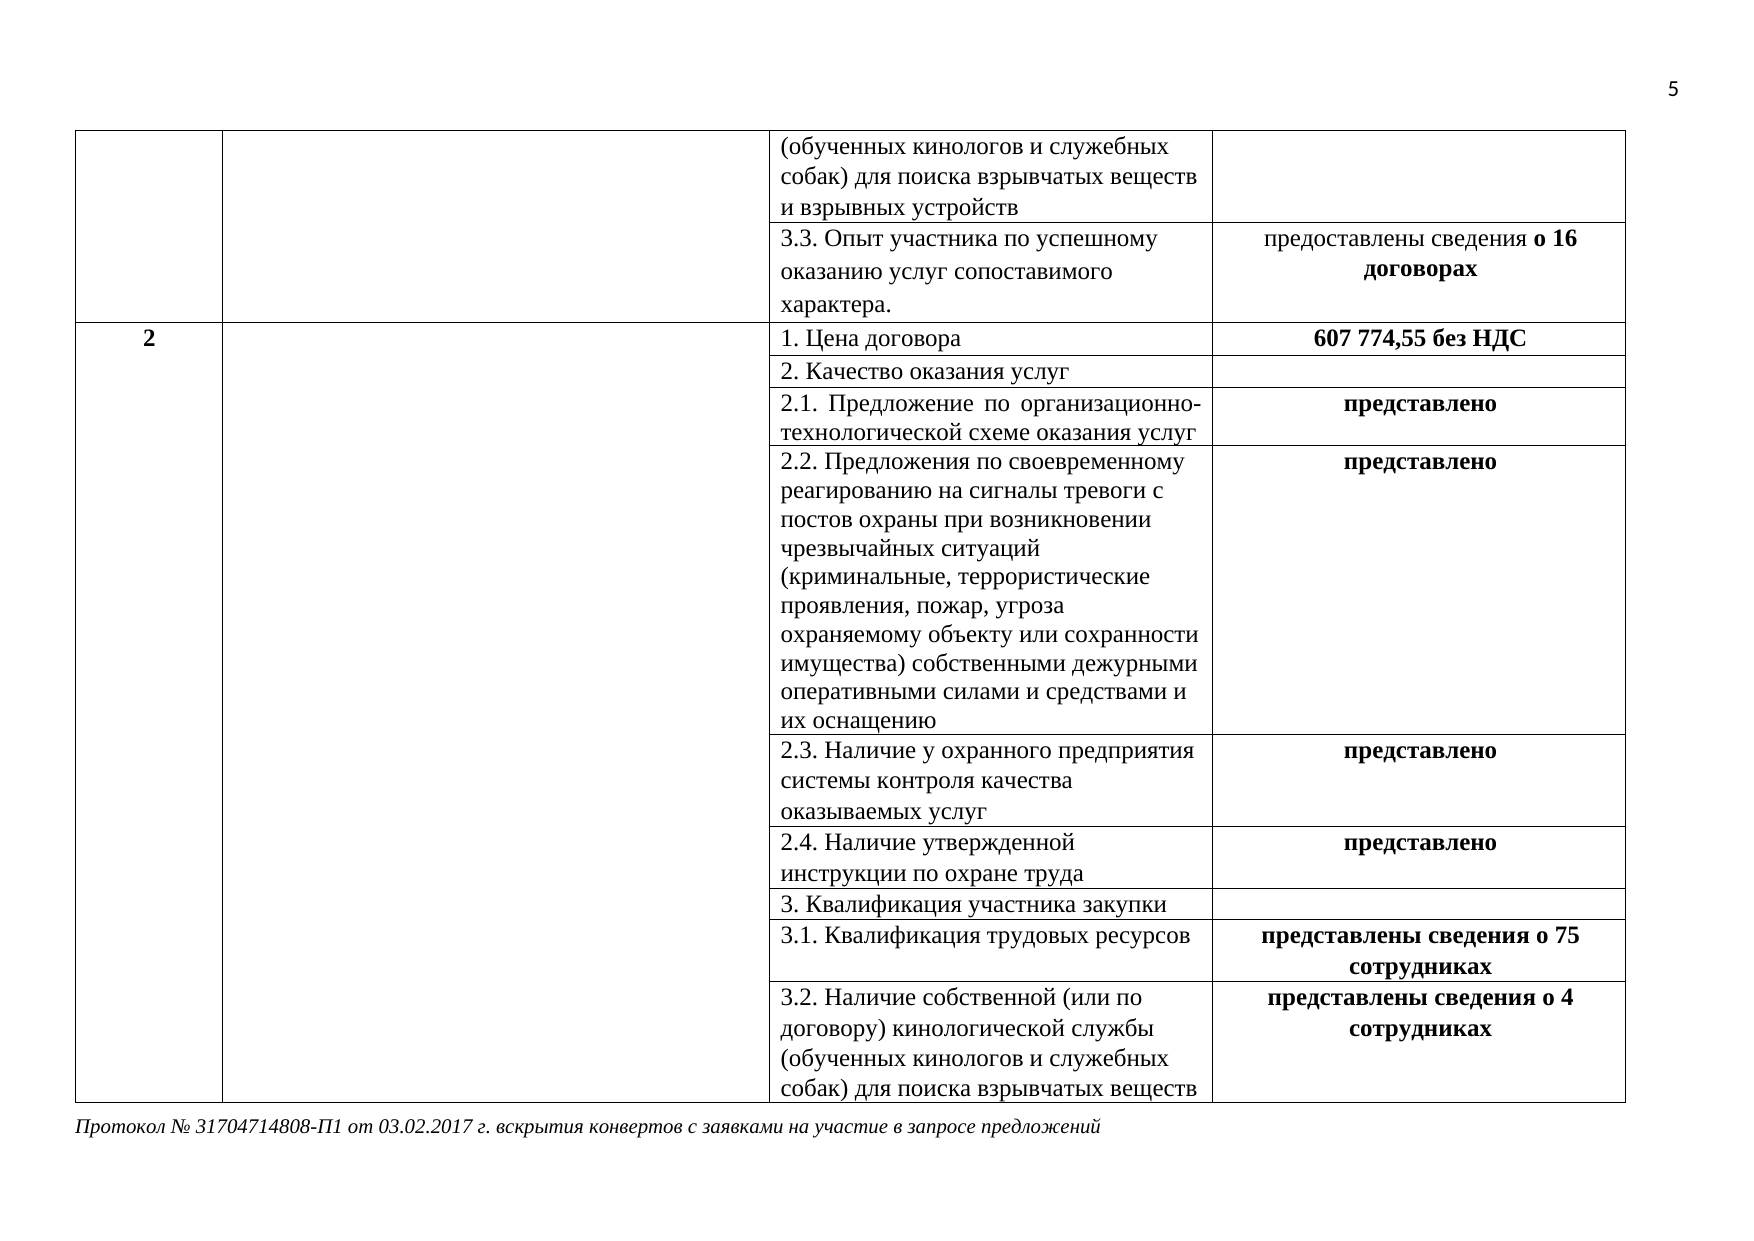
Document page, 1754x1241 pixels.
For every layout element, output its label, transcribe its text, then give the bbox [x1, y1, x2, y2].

table_cell 2.2. Предложения по своевременному реагированию на сигналы тревоги с постов охраны при возникновении чрезвычайных ситуаций (криминальные, террористические проявления, пожар, угроза охраняемому объекту или сохранности имущества) собственными дежурными оперативными силами и средствами и их оснащению [770, 446, 1212, 734]
table_cell 1. Цена договора [770, 323, 1212, 355]
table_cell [1213, 131, 1625, 222]
table_cell представлено [1213, 388, 1625, 445]
table_cell представлено [1213, 446, 1625, 734]
table_cell 2.1. Предложение по организационно-технологической схеме оказания услуг [770, 388, 1212, 445]
table_cell 3.1. Квалификация трудовых ресурсов [770, 920, 1212, 981]
table_cell 3. Квалификация участника закупки [770, 889, 1212, 919]
table_cell представлены сведения о 75 сотрудниках [1213, 920, 1625, 981]
table_cell 2 [76, 323, 222, 1102]
table_cell 2.3. Наличие у охранного предприятия системы контроля качества оказываемых услуг [770, 735, 1212, 826]
table_cell 607 774,55 без НДС [1213, 323, 1625, 355]
table_cell представлено [1213, 827, 1625, 888]
table_cell предоставлены сведения о 16 договорах [1213, 223, 1625, 322]
table_cell [223, 323, 769, 1102]
table_cell 2. Качество оказания услуг [770, 356, 1212, 387]
table_cell 3.3. Опыт участника по успешному оказанию услуг сопоставимого характера. [770, 223, 1212, 322]
table_cell 2.4. Наличие утвержденной инструкции по охране труда [770, 827, 1212, 888]
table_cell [770, 982, 1212, 1102]
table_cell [1213, 982, 1625, 1102]
table_cell представлено [1213, 735, 1625, 826]
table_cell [770, 131, 1212, 222]
table_cell [1213, 889, 1625, 919]
table_cell [1213, 356, 1625, 387]
